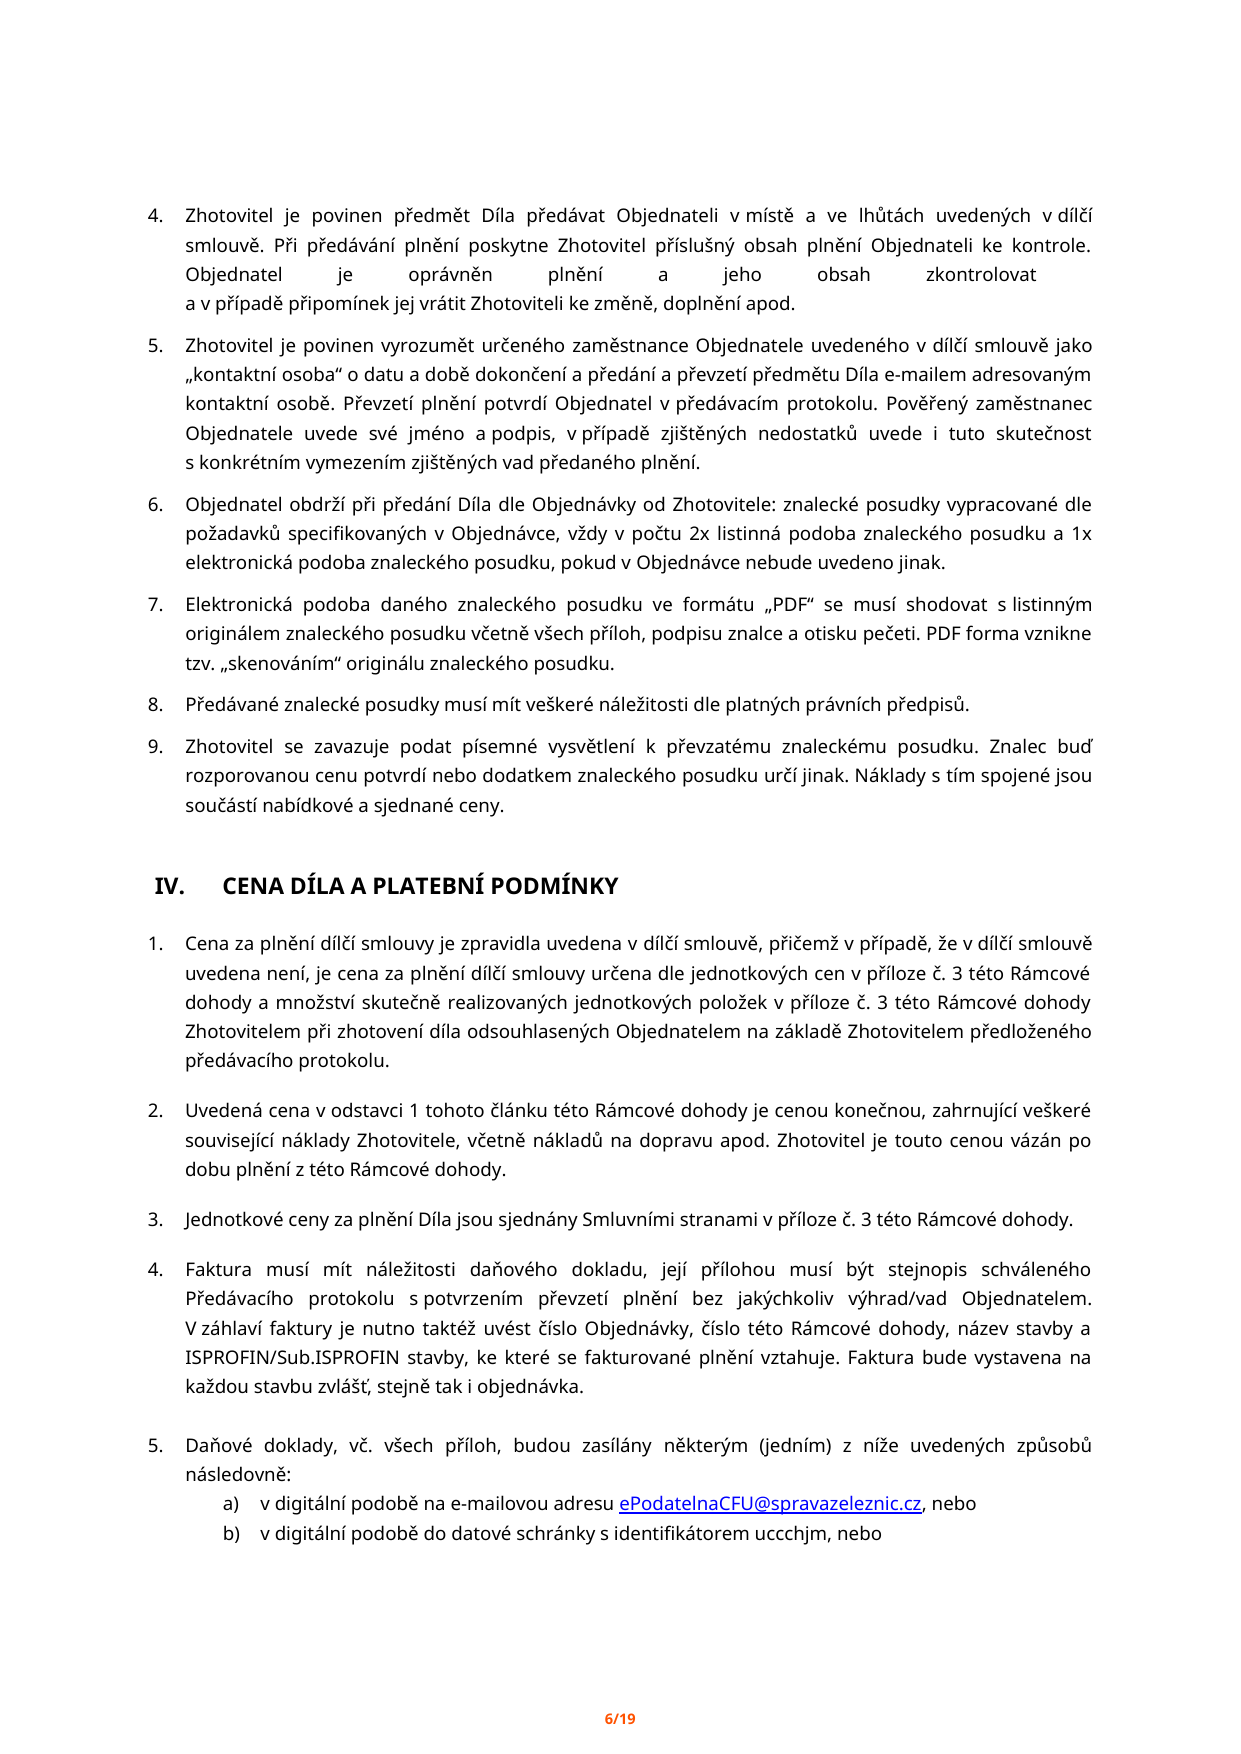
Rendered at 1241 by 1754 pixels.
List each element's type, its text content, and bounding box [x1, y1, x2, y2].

list Faktura musí mít náležitosti daňového dokladu, její přílohou musí být stejnopis schváleného Předávacího protokolu s potvrzením převzetí plnění bez jakýchkoliv výhrad/vad Objednatelem. V záhlaví faktury je nutno taktéž uvést číslo Objednávky, číslo této Rámcové dohody, název stavby a ISPROFIN/Sub.ISPROFIN stavby, ke které se fakturované plnění vztahuje. Faktura bude vystavena na každou stavbu zvlášť, stejně tak i objednávka. [148, 1256, 1093, 1399]
text Zhotovitel se zavazuje podat písemné vysvětlení k převzatému znaleckému posudku. Znalec buď rozporovanou cenu potvrdí nebo dodatkem znaleckého posudku určí jinak. Náklady s tím spojené jsou součástí nabídkové a sjednané ceny. [148, 733, 1093, 817]
text Elektronická podoba daného znaleckého posudku ve formátu „PDF“ se musí shodovat s listinným originálem znaleckého posudku včetně všech příloh, podpisu znalce a otisku pečeti. PDF forma vznikne tzv. „skenováním“ originálu znaleckého posudku. [148, 591, 1093, 675]
text Předávané znalecké posudky musí mít veškeré náležitosti dle platných právních předpisů. [148, 692, 1093, 717]
list Cena za plnění dílčí smlouvy je zpravidla uvedena v dílčí smlouvě, přičemž v případě, že v dílčí smlouvě uvedena není, je cena za plnění dílčí smlouvy určena dle jednotkových cen v příloze č. 3 této Rámcové dohody a množství skutečně realizovaných jednotkových položek v příloze č. 3 této Rámcové dohody Zhotovitelem při zhotovení díla odsouhlasených Objednatelem na základě Zhotovitelem předloženého předávacího protokolu. [148, 931, 1093, 1073]
text Zhotovitel je povinen předmět Díla předávat Objednateli v místě a ve lhůtách uvedených v dílčí smlouvě. Při předávání plnění poskytne Zhotovitel příslušný obsah plnění Objednateli ke kontrole. Objednatel je oprávněn plnění a jeho obsah zkontrolovat a v případě připomínek jej vrátit Zhotoviteli ke změně, doplnění apod. [148, 203, 1093, 316]
list Uvedená cena v odstavci 1 tohoto článku této Rámcové dohody je cenou konečnou, zahrnující veškeré související náklady Zhotovitele, včetně nákladů na dopravu apod. Zhotovitel je touto cenou vázán po dobu plnění z této Rámcové dohody. [148, 1098, 1093, 1182]
text Zhotovitel je povinen vyrozumět určeného zaměstnance Objednatele uvedeného v dílčí smlouvě jako „kontaktní osoba“ o datu a době dokončení a předání a převzetí předmětu Díla e-mailem adresovaným kontaktní osobě. Převzetí plnění potvrdí Objednatel v předávacím protokolu. Pověřený zaměstnanec Objednatele uvede své jméno a podpis, v případě zjištěných nedostatků uvede i tuto skutečnost s konkrétním vymezením zjištěných vad předaného plnění. [148, 332, 1093, 475]
list v digitální podobě na e-mailovou adresu ePodatelnaCFU@spravazeleznic.cz, nebo [223, 1491, 1093, 1516]
list Daňové doklady, vč. všech příloh, budou zasílány některým (jedním) z níže uvedených způsobů následovně: [148, 1432, 1093, 1487]
text Objednatel obdrží při předání Díla dle Objednávky od Zhotovitele: znalecké posudky vypracované dle požadavků specifikovaných v Objednávce, vždy v počtu 2x listinná podoba znaleckého posudku a 1x elektronická podoba znaleckého posudku, pokud v Objednávce nebude uvedeno jinak. [148, 491, 1093, 575]
list Jednotkové ceny za plnění Díla jsou sjednány Smluvními stranami v příloze č. 3 této Rámcové dohody. [148, 1206, 1093, 1232]
list v digitální podobě do datové schránky s identifikátorem uccchjm, nebo [223, 1520, 1093, 1545]
list CENA DÍLA A PLATEBNÍ PODMÍNKY [185, 869, 1093, 901]
